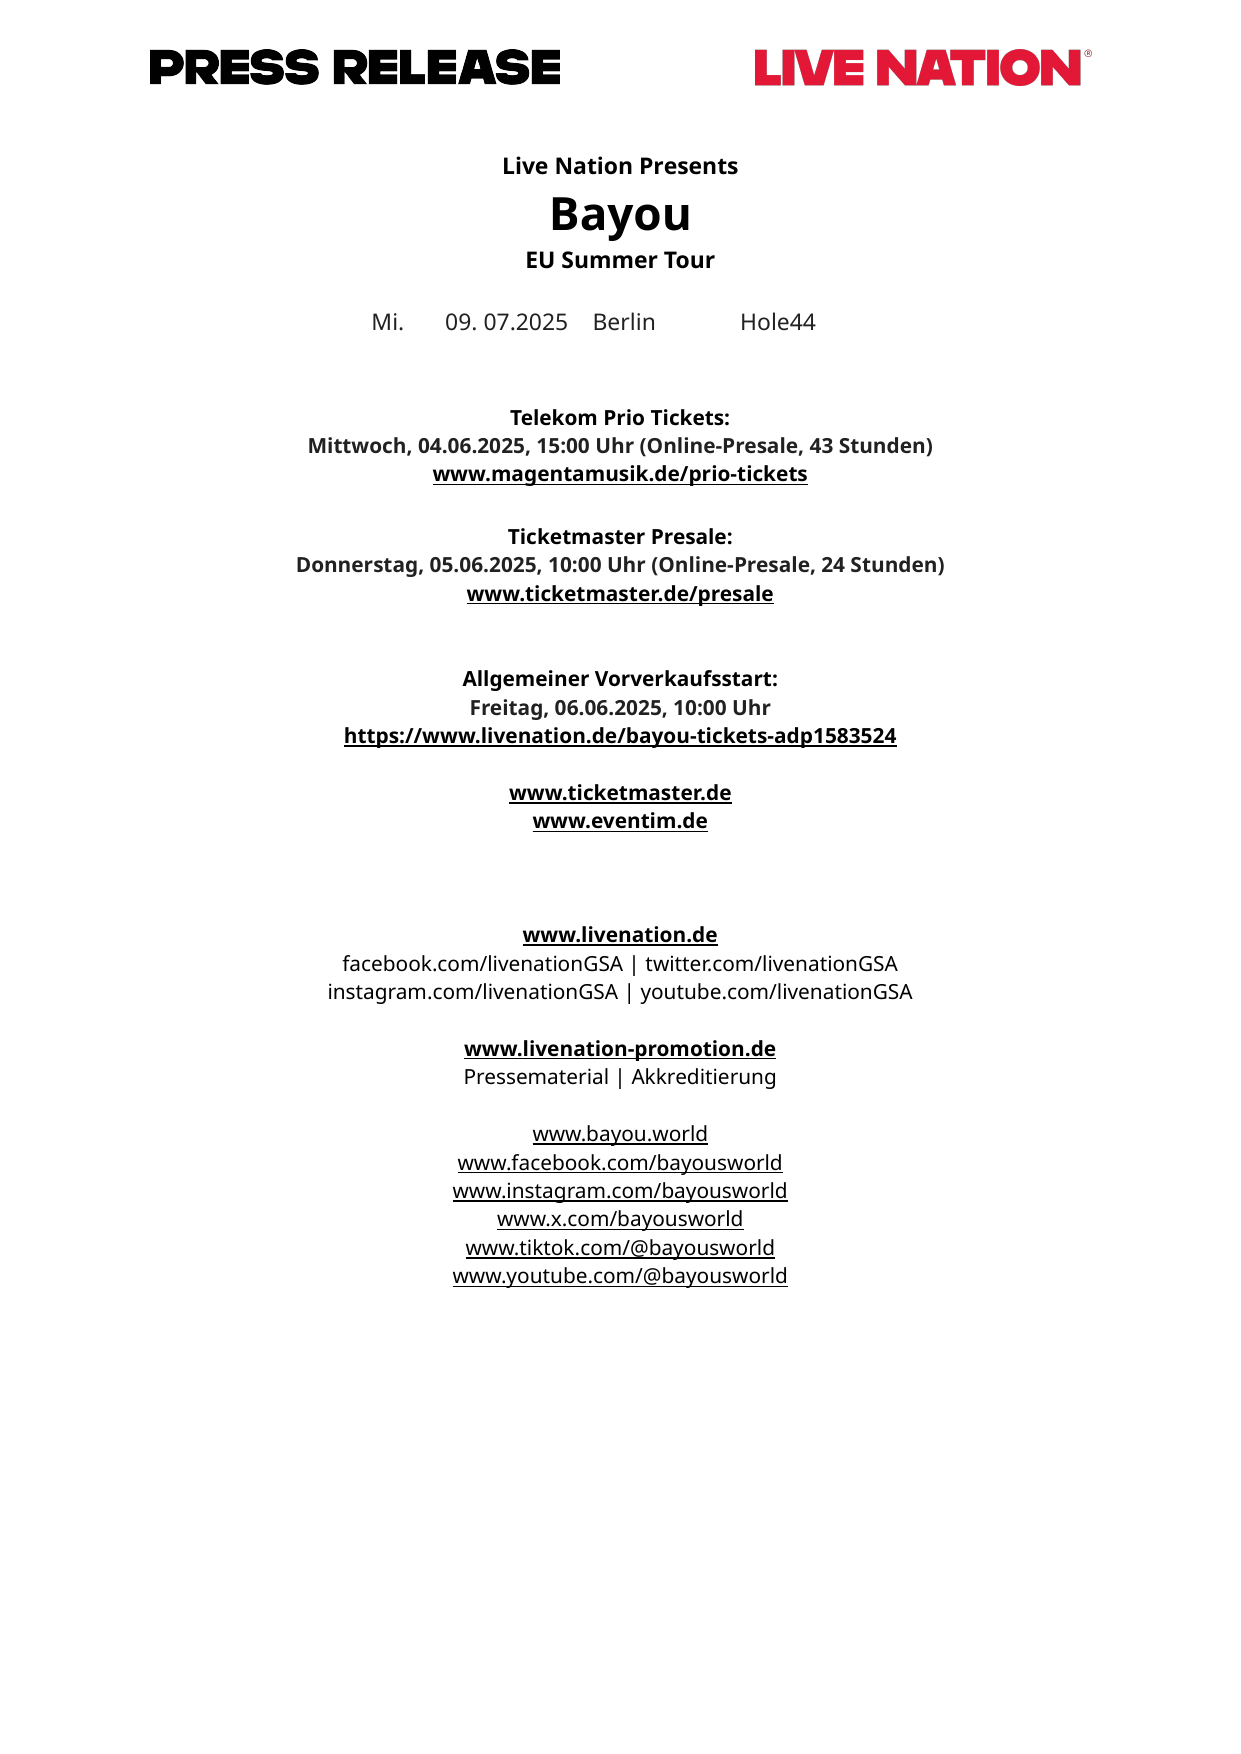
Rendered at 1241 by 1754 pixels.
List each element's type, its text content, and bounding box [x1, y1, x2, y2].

text EU Summer Tour [150, 244, 1090, 275]
text Bayou [150, 181, 1090, 244]
text www.ticketmaster.de www.eventim.de [150, 778, 1090, 835]
text Live Nation Presents [150, 150, 1090, 181]
text Mi. 09. 07.2025 Berlin Hole44 [297, 306, 1090, 337]
text https://www.livenation.de/bayou-tickets-adp1583524 [150, 721, 1090, 749]
text Pressematerial | Akkreditierung [150, 1062, 1090, 1091]
subtitle www.magentamusik.de/prio-tickets [150, 459, 1090, 488]
text instagram.com/livenationGSA | youtube.com/livenationGSA [150, 977, 1090, 1006]
text www.youtube.com/@bayousworld [150, 1261, 1090, 1290]
text Ticketmaster Presale: [150, 522, 1090, 551]
text Freitag, 06.06.2025, 10:00 Uhr [150, 693, 1090, 721]
subtitle Allgemeiner Vorverkaufsstart: [150, 664, 1090, 693]
subtitle Telekom Prio Tickets: [150, 403, 1090, 431]
text www.x.com/bayousworld [150, 1204, 1090, 1233]
picture [755, 49, 1092, 86]
subtitle Mittwoch, 04.06.2025, 15:00 Uhr (Online-Presale, 43 Stunden) [150, 431, 1090, 459]
subtitle Donnerstag, 05.06.2025, 10:00 Uhr (Online-Presale, 24 Stunden) [150, 551, 1090, 579]
subtitle www.ticketmaster.de/presale [150, 579, 1090, 607]
text www.tiktok.com/@bayousworld [150, 1233, 1090, 1261]
text www.bayou.world [150, 1119, 1090, 1148]
text www.livenation.de facebook.com/livenationGSA | twitter.com/livenationGSA [150, 920, 1090, 977]
text www.facebook.com/bayousworld [150, 1148, 1090, 1176]
picture [150, 49, 560, 85]
text www.livenation-promotion.de [150, 1034, 1090, 1062]
text www.instagram.com/bayousworld [150, 1176, 1090, 1204]
